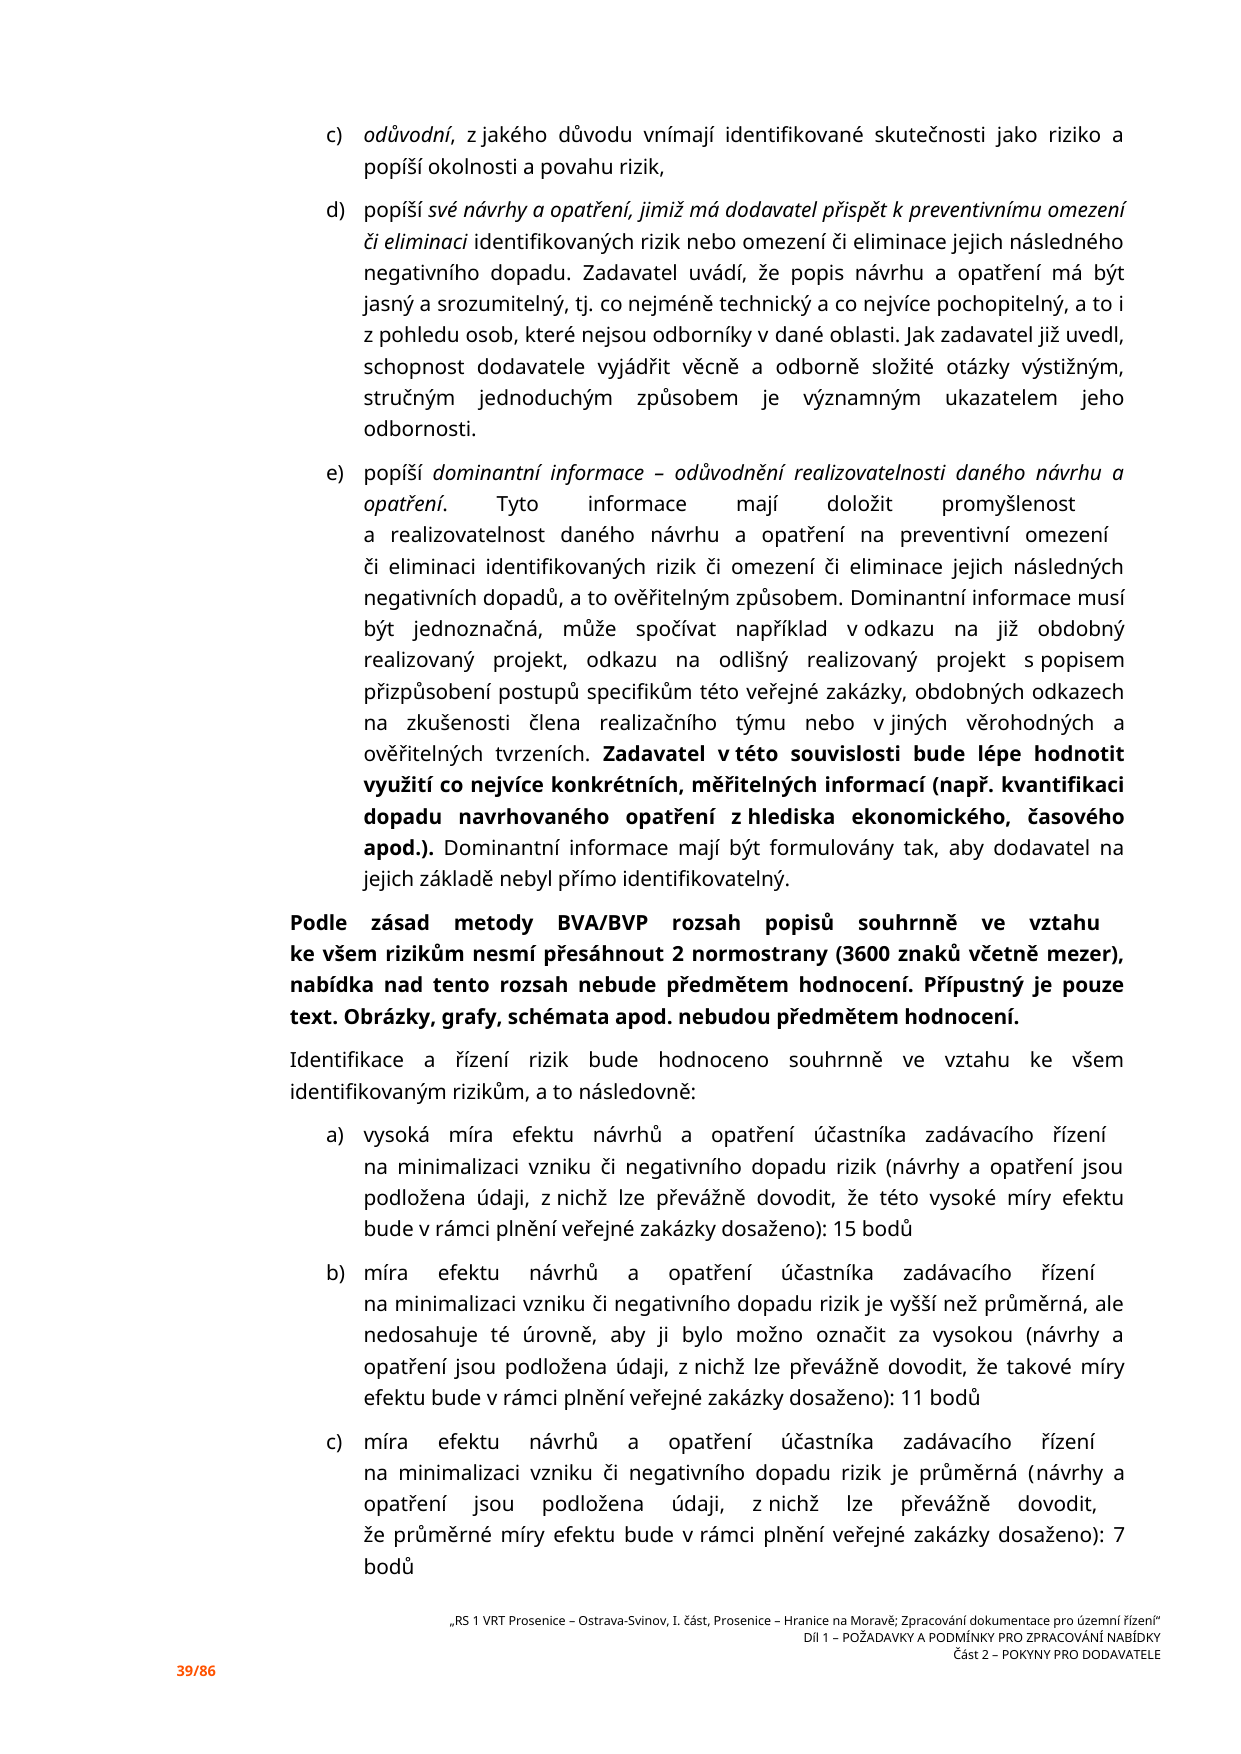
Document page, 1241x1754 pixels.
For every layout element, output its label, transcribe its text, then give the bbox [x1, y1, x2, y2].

list popíší své návrhy a opatření, jimiž má dodavatel přispět k preventivnímu omezení či eliminaci identifikovaných rizik nebo omezení či eliminace jejich následného negativního dopadu. Zadavatel uvádí, že popis návrhu a opatření má být jasný a srozumitelný, tj. co nejméně technický a co nejvíce pochopitelný, a to i z pohledu osob, které nejsou odborníky v dané oblasti. Jak zadavatel již uvedl, schopnost dodavatele vyjádřit věcně a odborně složité otázky výstižným, stručným jednoduchým způsobem je významným ukazatelem jeho odbornosti. [326, 196, 1125, 443]
text Identifikace a řízení rizik bude hodnoceno souhrnně ve vztahu ke všem identifikovaným rizikům, a to následovně: [289, 1046, 1125, 1105]
list odůvodní, z jakého důvodu vnímají identifikované skutečnosti jako riziko a popíší okolnosti a povahu rizik, [326, 121, 1125, 180]
text Podle zásad metody BVA/BVP rozsah popisů souhrnně ve vztahu ke všem rizikům nesmí přesáhnout 2 normostrany (3600 znaků včetně mezer), nabídka nad tento rozsah nebude předmětem hodnocení. Přípustný je pouze text. Obrázky, grafy, schémata apod. nebudou předmětem hodnocení. [289, 908, 1125, 1030]
list popíší dominantní informace – odůvodnění realizovatelnosti daného návrhu a opatření. Tyto informace mají doložit promyšlenost a realizovatelnost daného návrhu a opatření na preventivní omezení či eliminaci identifikovaných rizik či omezení či eliminace jejich následných negativních dopadů, a to ověřitelným způsobem. Dominantní informace musí být jednoznačná, může spočívat například v odkazu na již obdobný realizovaný projekt, odkazu na odlišný realizovaný projekt s popisem přizpůsobení postupů specifikům této veřejné zakázky, obdobných odkazech na zkušenosti člena realizačního týmu nebo v jiných věrohodných a ověřitelných tvrzeních. Zadavatel v této souvislosti bude lépe hodnotit využití co nejvíce konkrétních, měřitelných informací (např. kvantifikaci dopadu navrhovaného opatření z hlediska ekonomického, časového apod.). Dominantní informace mají být formulovány tak, aby dodavatel na jejich základě nebyl přímo identifikovatelný. [326, 458, 1125, 893]
list vysoká míra efektu návrhů a opatření účastníka zadávacího řízení na minimalizaci vzniku či negativního dopadu rizik (návrhy a opatření jsou podložena údaji, z nichž lze převážně dovodit, že této vysoké míry efektu bude v rámci plnění veřejné zakázky dosaženo): 15 bodů [326, 1121, 1125, 1243]
list míra efektu návrhů a opatření účastníka zadávacího řízení na minimalizaci vzniku či negativního dopadu rizik je průměrná (návrhy a opatření jsou podložena údaji, z nichž lze převážně dovodit, že průměrné míry efektu bude v rámci plnění veřejné zakázky dosaženo): 7 bodů [326, 1427, 1125, 1580]
list míra efektu návrhů a opatření účastníka zadávacího řízení na minimalizaci vzniku či negativního dopadu rizik je vyšší než průměrná, ale nedosahuje té úrovně, aby ji bylo možno označit za vysokou (návrhy a opatření jsou podložena údaji, z nichž lze převážně dovodit, že takové míry efektu bude v rámci plnění veřejné zakázky dosaženo): 11 bodů [326, 1258, 1125, 1412]
